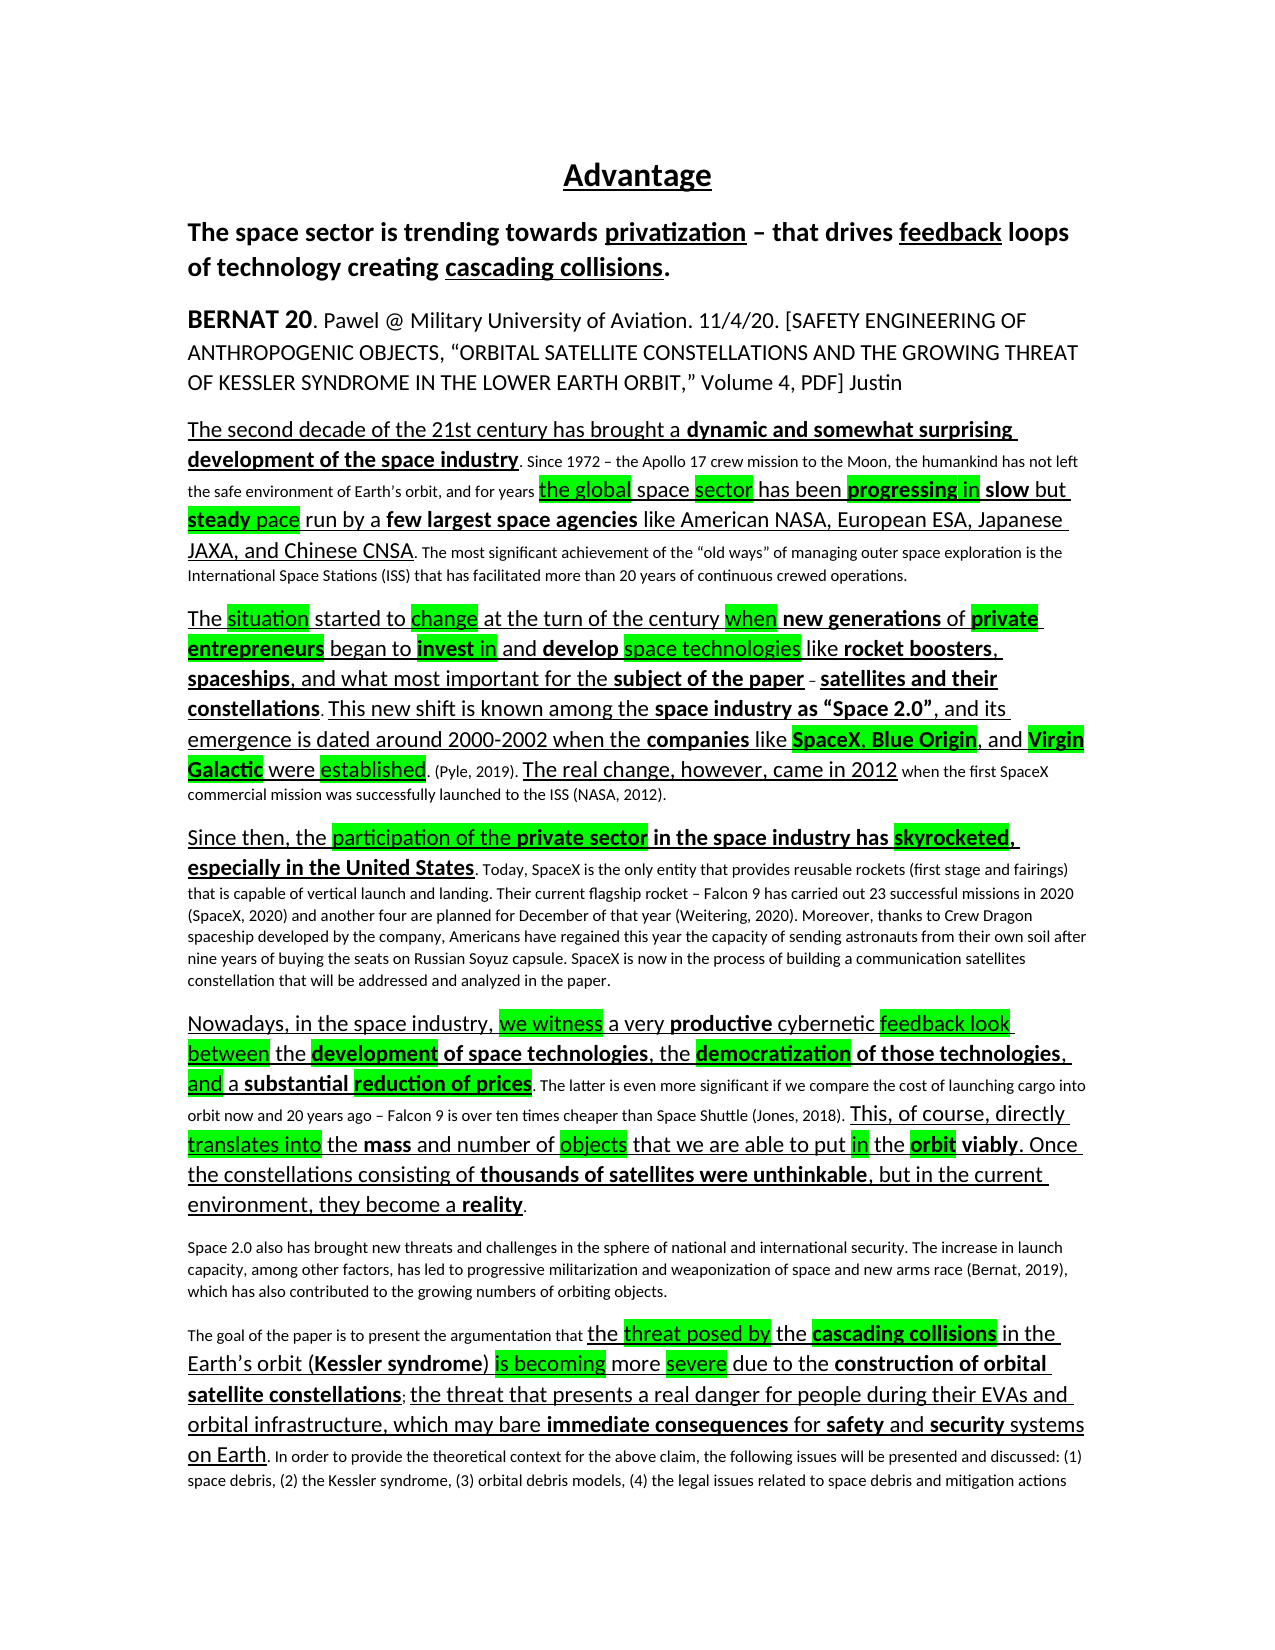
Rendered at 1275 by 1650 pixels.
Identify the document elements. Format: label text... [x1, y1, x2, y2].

text BERNAT 20. Pawel @ Military University of Aviation. 11/4/20. [SAFETY ENGINEERING OF ANTHROPOGENIC OBJECTS, “ORBITAL SATELLITE CONSTELLATIONS AND THE GROWING THREAT OF KESSLER SYNDROME IN THE LOWER EARTH ORBIT,” Volume 4, PDF] Justin [187, 303, 1087, 396]
text Since then, the participation of the private sector in the space industry has skyrocketed, especially in the United States. Today, SpaceX is the only entity that provides reusable rockets (first stage and fairings) that is capable of vertical launch and landing. Their current flagship rocket – Falcon 9 has carried out 23 successful missions in 2020 (SpaceX, 2020) and another four are planned for December of that year (Weitering, 2020). Moreover, thanks to Crew Dragon spaceship developed by the company, Americans have regained this year the capacity of sending astronauts from their own soil after nine years of buying the seats on Russian Soyuz capsule. SpaceX is now in the process of building a communication satellites constellation that will be addressed and analyzed in the paper. [187, 823, 1087, 991]
text Nowadays, in the space industry, we witness a very productive cybernetic feedback look between the development of space technologies, the democratization of those technologies, and a substantial reduction of prices. The latter is even more significant if we compare the cost of launching cargo into orbit now and 20 years ago – Falcon 9 is over ten times cheaper than Space Shuttle (Jones, 2018). This, of course, directly translates into the mass and number of objects that we are able to put in the orbit viably. Once the constellations consisting of thousands of satellites were unthinkable, but in the current environment, they become a reality. [187, 1009, 1087, 1218]
text Space 2.0 also has brought new threats and challenges in the sphere of national and international security. The increase in launch capacity, among other factors, has led to progressive militarization and weaponization of space and new arms race (Bernat, 2019), which has also contributed to the growing numbers of orbiting objects. [187, 1237, 1087, 1301]
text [187, 1319, 1087, 1490]
text The situation started to change at the turn of the century when new generations of private entrepreneurs began to invest in and develop space technologies like rocket boosters, spaceships, and what most important for the subject of the paper – satellites and their constellations. This new shift is known among the space industry as “Space 2.0”, and its emergence is dated around 2000-2002 when the companies like SpaceX, Blue Origin, and Virgin Galactic were established. (Pyle, 2019). The real change, however, came in 2012 when the first SpaceX commercial mission was successfully launched to the ISS (NASA, 2012). [187, 604, 1087, 805]
subtitle The space sector is trending towards privatization – that drives feedback loops of technology creating cascading collisions. [187, 215, 1087, 283]
subtitle Advantage [187, 154, 1087, 195]
text The second decade of the 21st century has brought a dynamic and somewhat surprising development of the space industry. Since 1972 – the Apollo 17 crew mission to the Moon, the humankind has not left the safe environment of Earth’s orbit, and for years the global space sector has been progressing in slow but steady pace run by a few largest space agencies like American NASA, European ESA, Japanese JAXA, and Chinese CNSA. The most significant achievement of the “old ways” of managing outer space exploration is the International Space Stations (ISS) that has facilitated more than 20 years of continuous crewed operations. [187, 415, 1087, 586]
